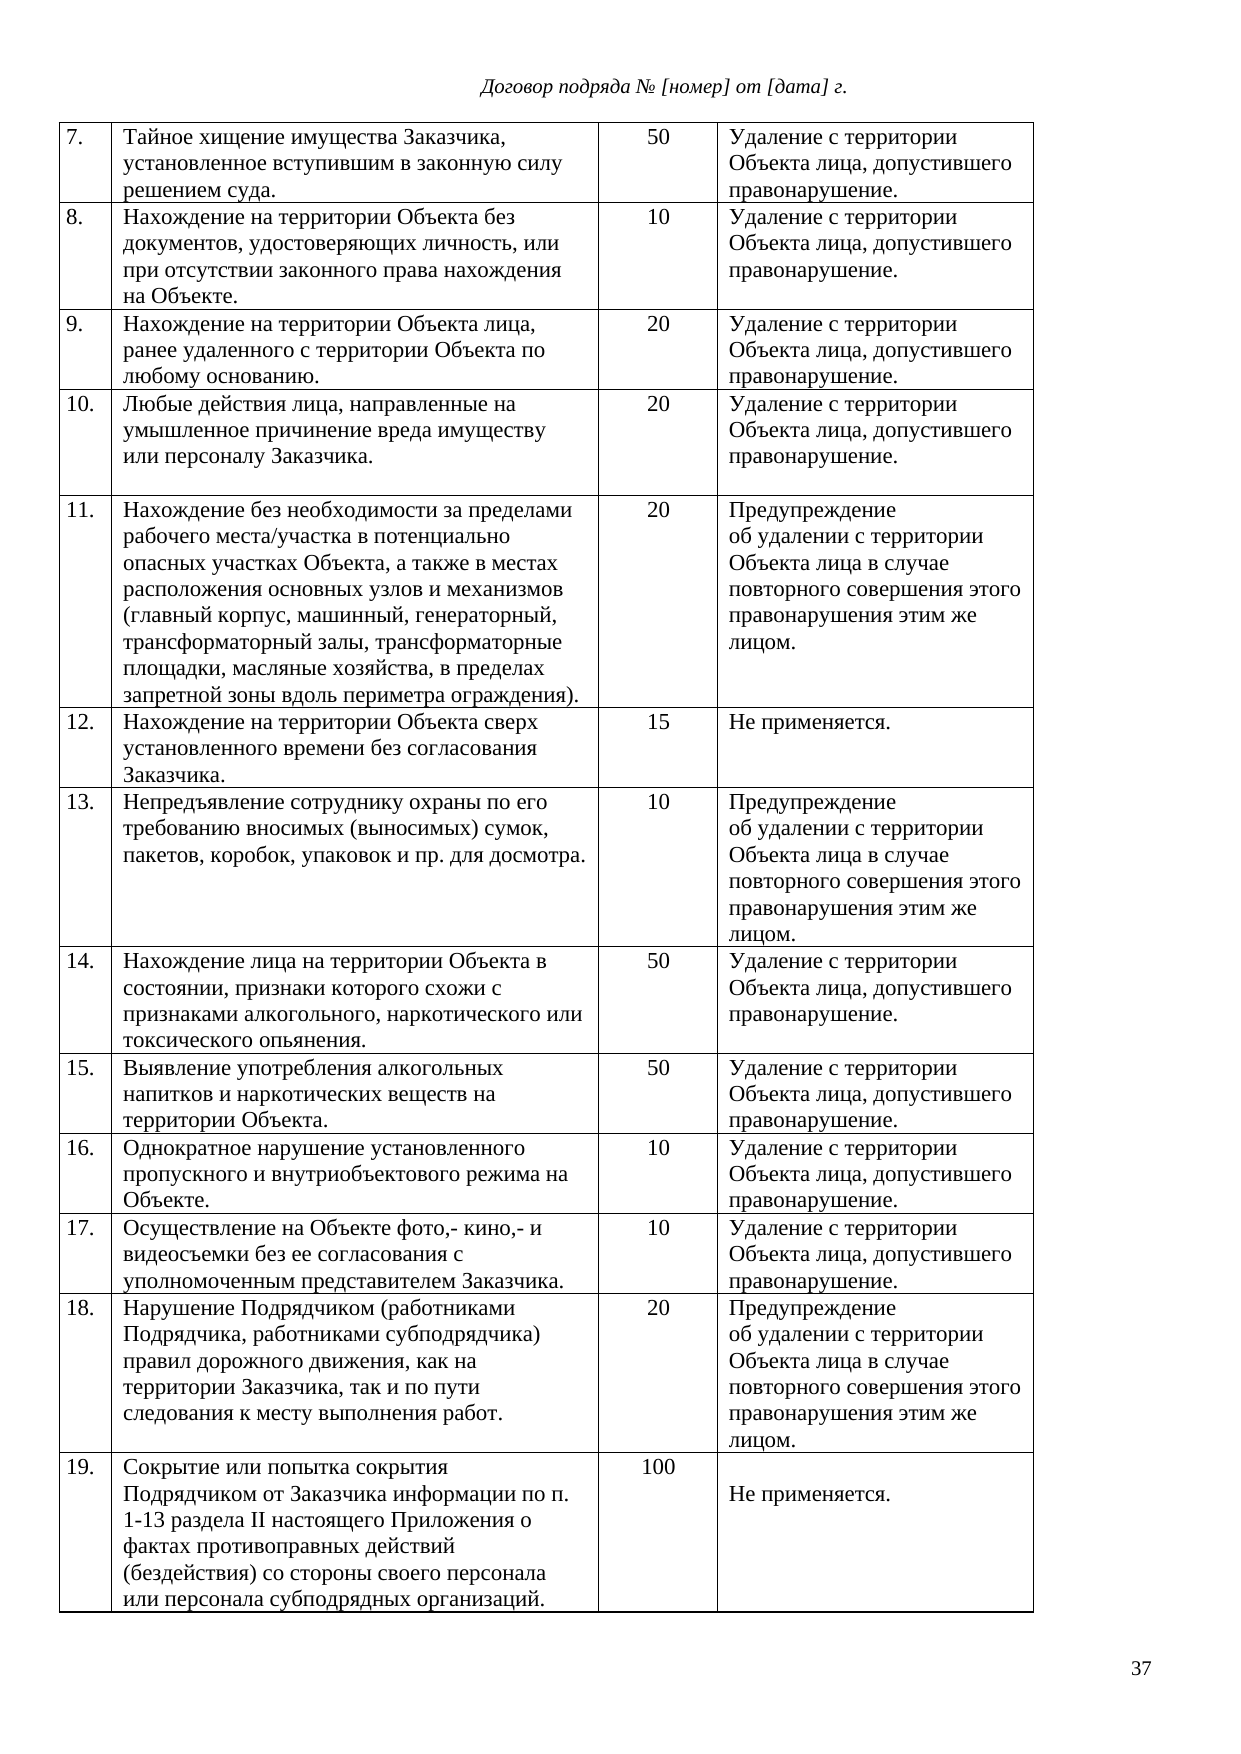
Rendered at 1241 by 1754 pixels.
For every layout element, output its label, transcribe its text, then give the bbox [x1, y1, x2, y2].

table_cell Непредъявление сотруднику охраны по его требованию вносимых (выносимых) сумок, пакетов, коробок, упаковок и пр. для досмотра. [112, 788, 598, 946]
table_cell 10 [599, 1214, 717, 1293]
table_cell 20 [599, 390, 717, 495]
table_cell Удаление с территории Объекта лица, допустившего правонарушение. [718, 390, 1033, 495]
table_cell Осуществление на Объекте фото,- кино,- и видеосъемки без ее согласования с уполномоченным представителем Заказчика. [112, 1214, 598, 1293]
table_cell [60, 1453, 111, 1611]
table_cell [718, 123, 1033, 202]
table_cell Предупреждение об удалении с территории Объекта лица в случае повторного совершения этого правонарушения этим же лицом. [718, 1294, 1033, 1452]
table_cell Тайное хищение имущества Заказчика, установленное вступившим в законную силу решением суда. [112, 123, 598, 202]
table_cell Удаление с территории Объекта лица, допустившего правонарушение. [718, 203, 1033, 308]
table_cell 50 [599, 1054, 717, 1133]
table_cell Удаление с территории Объекта лица, допустившего правонарушение. [718, 1054, 1033, 1133]
table_cell Удаление с территории Объекта лица, допустившего правонарушение. [718, 947, 1033, 1053]
table_cell Предупреждение об удалении с территории Объекта лица в случае повторного совершения этого правонарушения этим же лицом. [718, 496, 1033, 707]
table_cell [60, 1054, 111, 1133]
table_cell 10 [599, 203, 717, 308]
table_cell [60, 947, 111, 1053]
table_cell [60, 390, 111, 495]
table_cell Удаление с территории Объекта лица, допустившего правонарушение. [718, 1134, 1033, 1213]
table_cell Нахождение без необходимости за пределами рабочего места/участка в потенциально опасных участках Объекта, а также в местах расположения основных узлов и механизмов (главный корпус, машинный, генераторный, трансформаторный залы, трансформаторные площадки, масляные хозяйства, в пределах запретной зоны вдоль периметра ограждения). [112, 496, 598, 707]
table_cell Нарушение Подрядчиком (работниками Подрядчика, работниками субподрядчика) правил дорожного движения, как на территории Заказчика, так и по пути следования к месту выполнения работ. [112, 1294, 598, 1452]
table_cell Удаление с территории Объекта лица, допустившего правонарушение. [718, 310, 1033, 389]
table_cell Нахождение на территории Объекта сверх установленного времени без согласования Заказчика. [112, 708, 598, 787]
table_cell Нахождение лица на территории Объекта в состоянии, признаки которого схожи с признаками алкогольного, наркотического или токсического опьянения. [112, 947, 598, 1053]
table_cell 20 [599, 496, 717, 707]
table_cell Не применяется. [718, 1453, 1033, 1611]
table_cell Удаление с территории Объекта лица, допустившего правонарушение. [718, 1214, 1033, 1293]
table_cell [60, 1294, 111, 1452]
table_cell [60, 1134, 111, 1213]
table_cell Предупреждение об удалении с территории Объекта лица в случае повторного совершения этого правонарушения этим же лицом. [718, 788, 1033, 946]
table_cell [60, 788, 111, 946]
table_cell 20 [599, 310, 717, 389]
table_cell 15 [599, 708, 717, 787]
table_cell 50 [599, 123, 717, 202]
table_cell Нахождение на территории Объекта лица, ранее удаленного с территории Объекта по любому основанию. [112, 310, 598, 389]
table_cell 50 [599, 947, 717, 1053]
table_cell 20 [599, 1294, 717, 1452]
table_cell 10 [599, 1134, 717, 1213]
table_cell 100 [599, 1453, 717, 1611]
table_cell [60, 1214, 111, 1293]
table_cell Любые действия лица, направленные на умышленное причинение вреда имуществу или персоналу Заказчика. [112, 390, 598, 495]
table_cell Выявление употребления алкогольных напитков и наркотических веществ на территории Объекта. [112, 1054, 598, 1133]
table_cell [60, 708, 111, 787]
table_cell [60, 203, 111, 308]
table_cell [60, 123, 111, 202]
table_cell [60, 496, 111, 707]
table_cell Не применяется. [718, 708, 1033, 787]
table_cell Сокрытие или попытка сокрытия Подрядчиком от Заказчика информации по п. 1-13 раздела II настоящего Приложения о фактах противоправных действий (бездействия) со стороны своего персонала или персонала субподрядных организаций. [112, 1453, 598, 1611]
table_cell Нахождение на территории Объекта без документов, удостоверяющих личность, или при отсутствии законного права нахождения на Объекте. [112, 203, 598, 308]
table_cell 10 [599, 788, 717, 946]
table_cell Однократное нарушение установленного пропускного и внутриобъектового режима на Объекте. [112, 1134, 598, 1213]
table_cell [60, 310, 111, 389]
